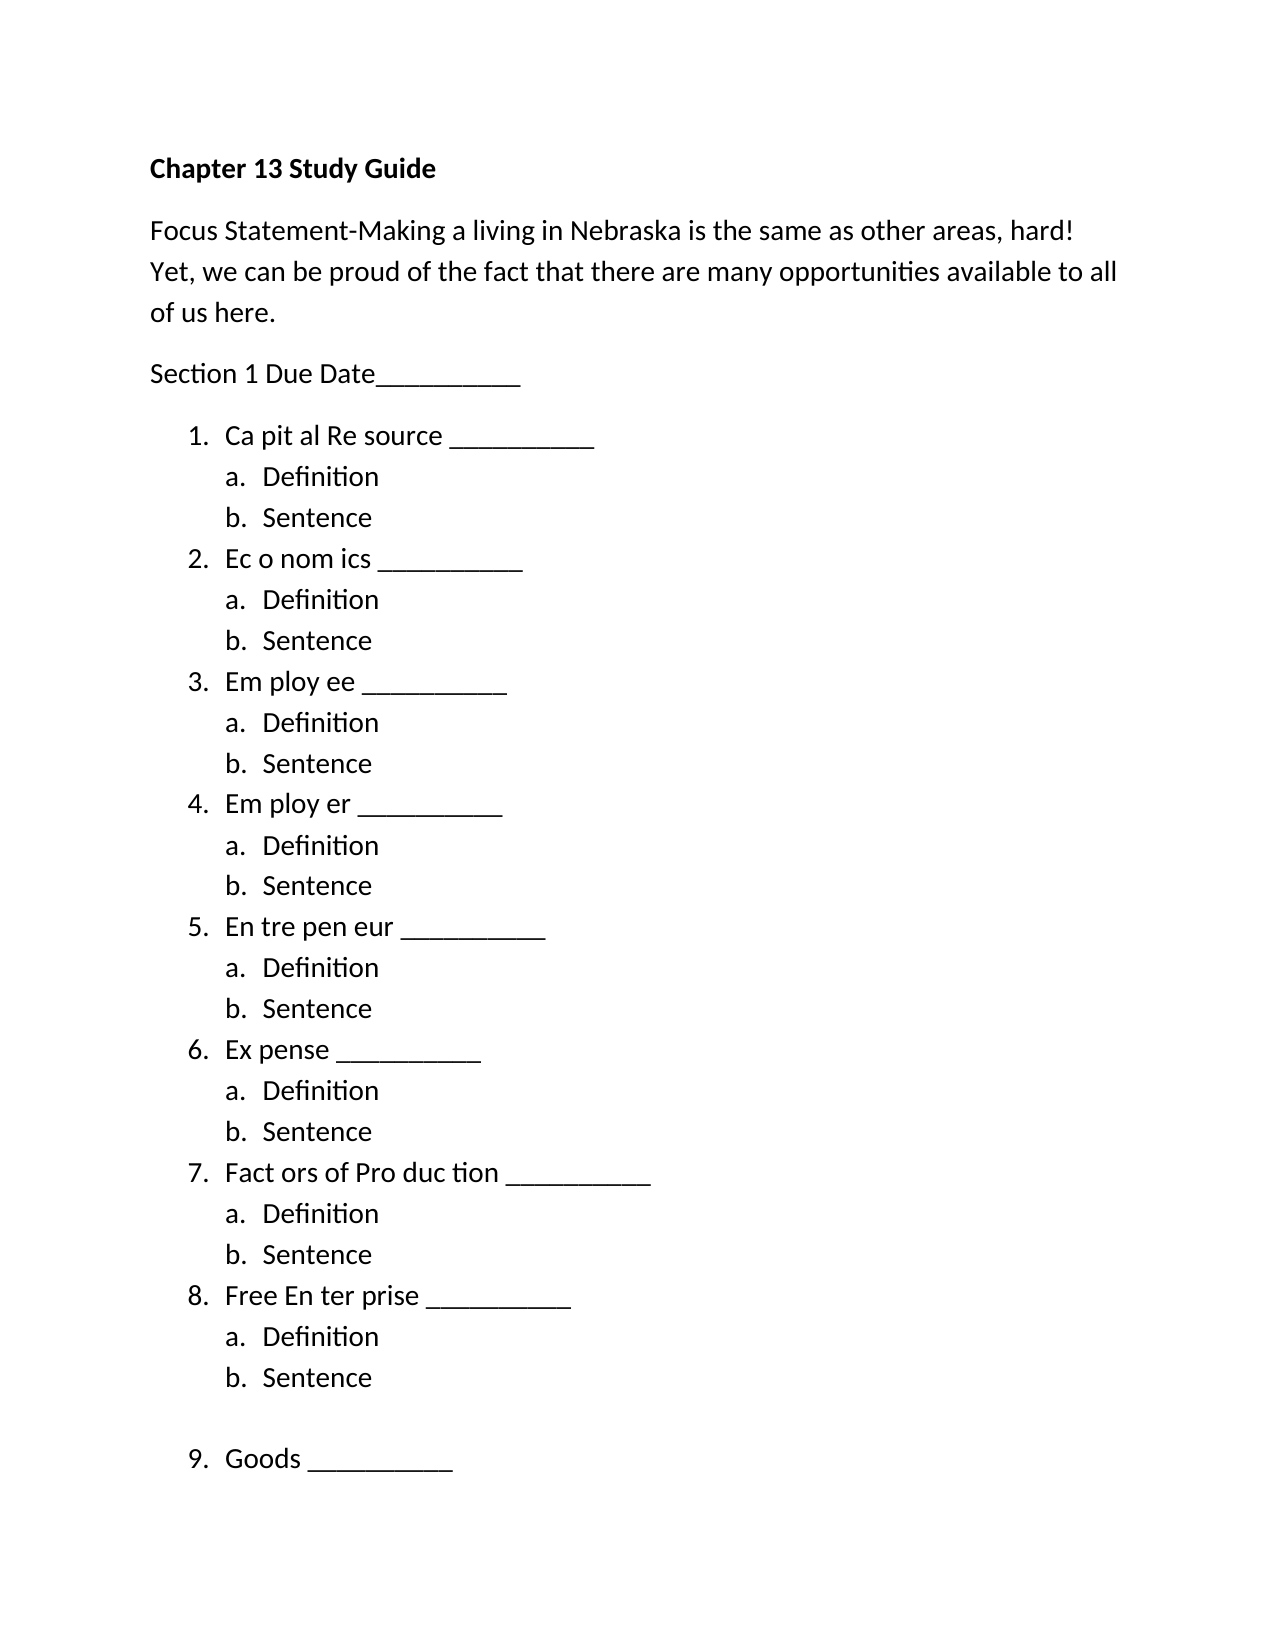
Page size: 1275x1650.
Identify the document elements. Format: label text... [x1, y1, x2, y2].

list Definition [225, 458, 1125, 494]
list Definition [225, 704, 1125, 739]
list Definition [225, 949, 1125, 985]
list Definition [225, 581, 1125, 617]
list Em ploy ee __________ [187, 663, 1125, 698]
list Sentence [225, 1359, 1125, 1394]
list Sentence [225, 867, 1125, 903]
list Free En ter prise __________ [187, 1277, 1125, 1312]
text Focus Statement-Making a living in Nebraska is the same as other areas, hard! Yet, we can be proud of the fact that there are many opportunities available to all of us here. [150, 212, 1125, 329]
text Section 1 Due Date__________ [150, 355, 1125, 391]
list Sentence [225, 499, 1125, 535]
list Sentence [225, 1236, 1125, 1272]
list Definition [225, 827, 1125, 862]
list Goods __________ [187, 1441, 1125, 1476]
list Ex pense __________ [187, 1031, 1125, 1067]
list Em ploy er __________ [187, 786, 1125, 821]
list Definition [225, 1195, 1125, 1231]
list Definition [225, 1318, 1125, 1353]
list En tre pen eur __________ [187, 908, 1125, 944]
list Definition [225, 1072, 1125, 1108]
list Sentence [225, 622, 1125, 657]
list Fact ors of Pro duc tion __________ [187, 1154, 1125, 1190]
list Sentence [225, 745, 1125, 780]
list Sentence [225, 1113, 1125, 1149]
list Ca pit al Re source __________ [187, 417, 1125, 453]
text Chapter 13 Study Guide [150, 150, 1125, 186]
list Sentence [225, 990, 1125, 1026]
list Ec o nom ics __________ [187, 540, 1125, 576]
